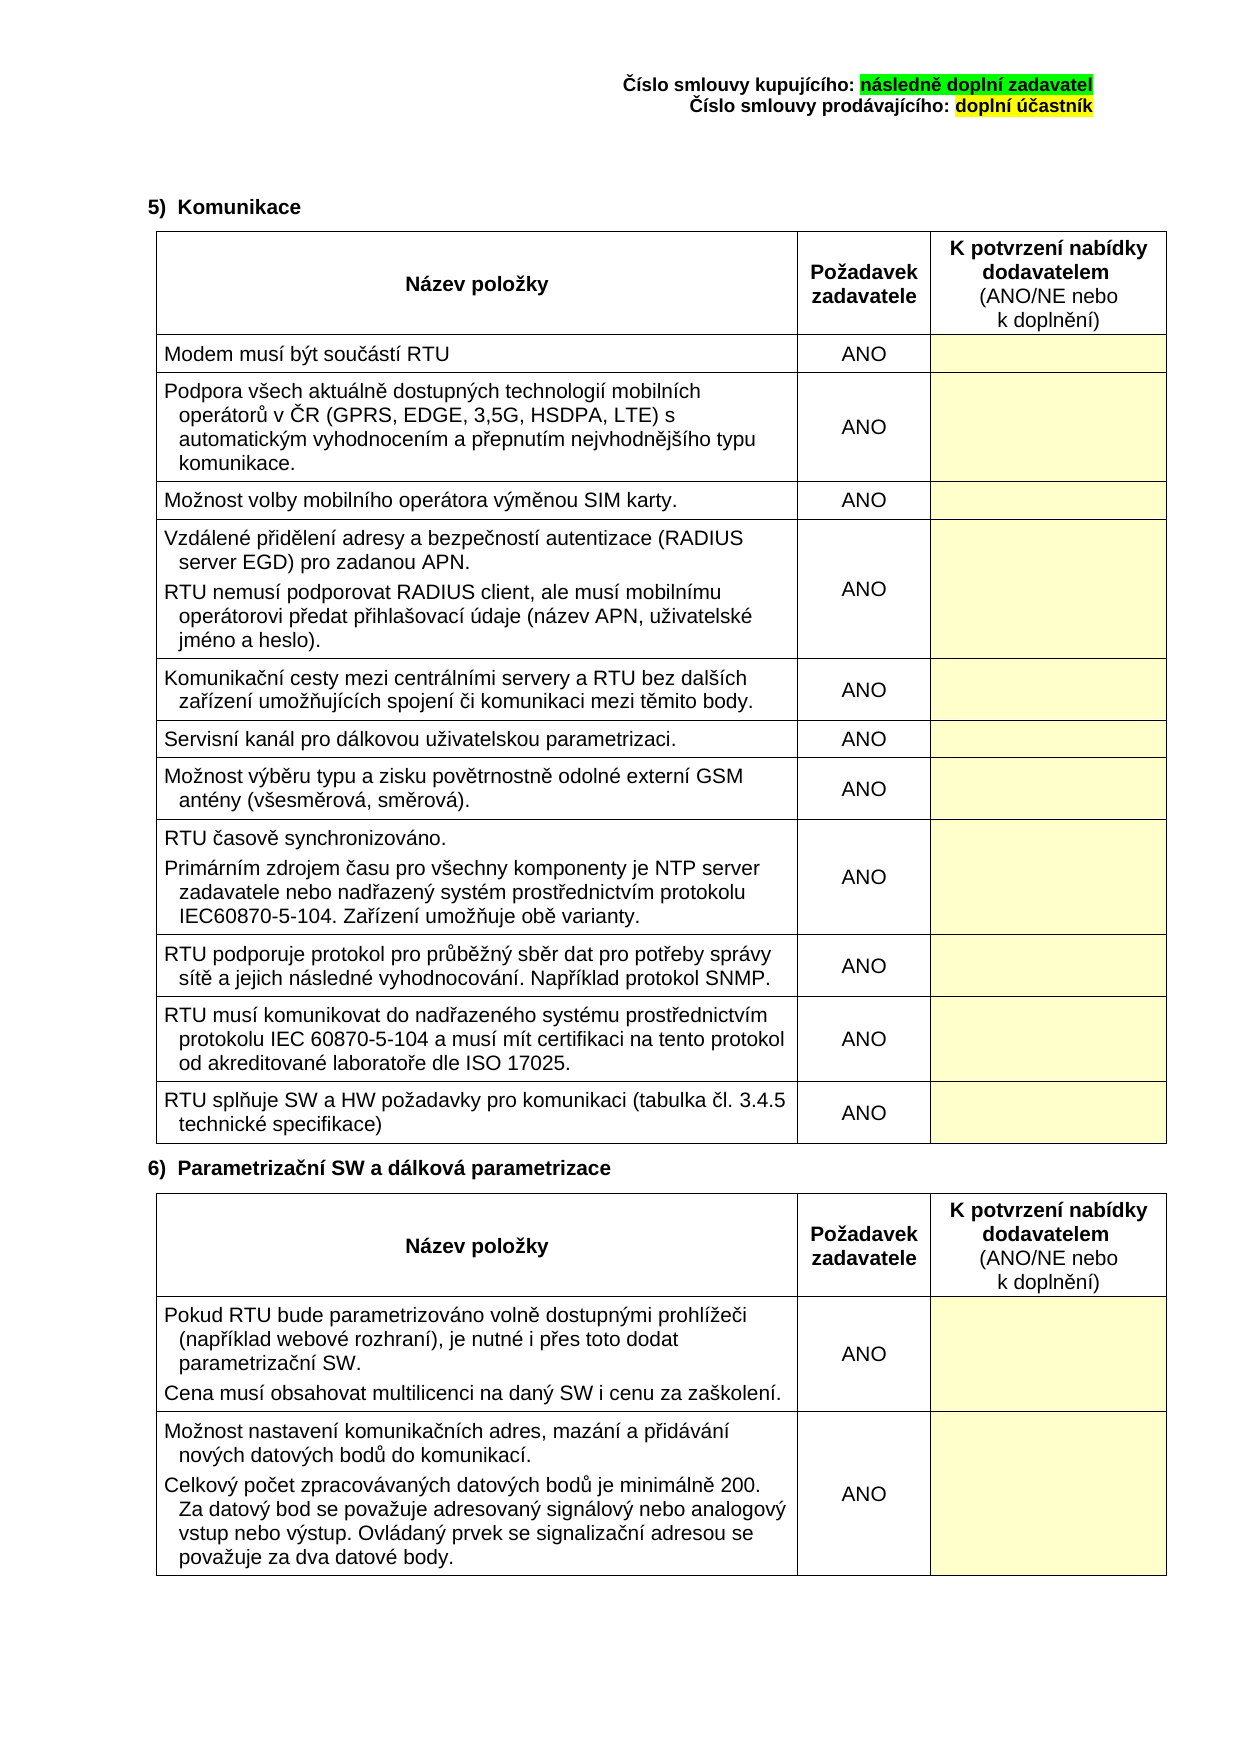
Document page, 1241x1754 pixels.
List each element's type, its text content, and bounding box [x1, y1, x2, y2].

table_cell Pokud RTU bude parametrizováno volně dostupnými prohlížeči (například webové rozhraní), je nutné i přes toto dodat parametrizační SW. Cena musí obsahovat multilicenci na daný SW i cenu za zaškolení. [157, 1297, 797, 1411]
table_cell RTU časově synchronizováno. Primárním zdrojem času pro všechny komponenty je NTP server zadavatele nebo nadřazený systém prostřednictvím protokolu IEC60870-5-104. Zařízení umožňuje obě varianty. [157, 820, 797, 934]
table_cell ANO [798, 1082, 930, 1142]
table_header Název položky [157, 1194, 797, 1296]
table_cell Možnost výběru typu a zisku povětrnostně odolné externí GSM antény (všesměrová, směrová). [157, 758, 797, 818]
table_header Název položky [157, 232, 797, 334]
table_header K potvrzení nabídky dodavatelem (ANO/NE nebo k doplnění) [931, 232, 1166, 334]
table_cell Modem musí být součástí RTU [157, 335, 797, 372]
list Komunikace [148, 194, 1093, 218]
table_cell [931, 820, 1166, 934]
table_cell ANO [798, 335, 930, 372]
table_cell [931, 1297, 1166, 1411]
table_cell ANO [798, 659, 930, 719]
table_cell ANO [798, 758, 930, 818]
table_header Požadavek zadavatele [798, 232, 930, 334]
table_cell ANO [798, 520, 930, 658]
table_cell [931, 997, 1166, 1081]
table_cell Komunikační cesty mezi centrálními servery a RTU bez dalších zařízení umožňujících spojení či komunikaci mezi těmito body. [157, 659, 797, 719]
table_cell [931, 659, 1166, 719]
table_cell Vzdálené přidělení adresy a bezpečností autentizace (RADIUS server EGD) pro zadanou APN. RTU nemusí podporovat RADIUS client, ale musí mobilnímu operátorovi předat přihlašovací údaje (název APN, uživatelské jméno a heslo). [157, 520, 797, 658]
table_header K potvrzení nabídky dodavatelem (ANO/NE nebo k doplnění) [931, 1194, 1166, 1296]
table_cell ANO [798, 997, 930, 1081]
table_cell Podpora všech aktuálně dostupných technologií mobilních operátorů v ČR (GPRS, EDGE, 3,5G, HSDPA, LTE) s automatickým vyhodnocením a přepnutím nejvhodnějšího typu komunikace. [157, 373, 797, 481]
table_cell Možnost volby mobilního operátora výměnou SIM karty. [157, 482, 797, 518]
table_cell ANO [798, 721, 930, 757]
table_cell Servisní kanál pro dálkovou uživatelskou parametrizaci. [157, 721, 797, 757]
table_cell ANO [798, 820, 930, 934]
table_cell [931, 482, 1166, 518]
table_cell Možnost nastavení komunikačních adres, mazání a přidávání nových datových bodů do komunikací. Celkový počet zpracovávaných datových bodů je minimálně 200. Za datový bod se považuje adresovaný signálový nebo analogový vstup nebo výstup. Ovládaný prvek se signalizační adresou se považuje za dva datové body. [157, 1412, 797, 1575]
table_cell RTU splňuje SW a HW požadavky pro komunikaci (tabulka čl. 3.4.5 technické specifikace) [157, 1082, 797, 1142]
table_cell [931, 373, 1166, 481]
table_cell [931, 520, 1166, 658]
table_cell [931, 935, 1166, 996]
table_cell RTU podporuje protokol pro průběžný sběr dat pro potřeby správy sítě a jejich následné vyhodnocování. Například protokol SNMP. [157, 935, 797, 996]
list Parametrizační SW a dálková parametrizace [148, 1156, 1093, 1180]
table_cell ANO [798, 1297, 930, 1411]
table_cell [931, 758, 1166, 818]
table_cell ANO [798, 482, 930, 518]
table_cell [931, 721, 1166, 757]
table_cell [931, 1082, 1166, 1142]
table_cell ANO [798, 373, 930, 481]
table_cell ANO [798, 1412, 930, 1575]
table_cell [931, 1412, 1166, 1575]
table_header Požadavek zadavatele [798, 1194, 930, 1296]
table_cell ANO [798, 935, 930, 996]
table_cell [931, 335, 1166, 372]
table_cell RTU musí komunikovat do nadřazeného systému prostřednictvím protokolu IEC 60870-5-104 a musí mít certifikaci na tento protokol od akreditované laboratoře dle ISO 17025. [157, 997, 797, 1081]
